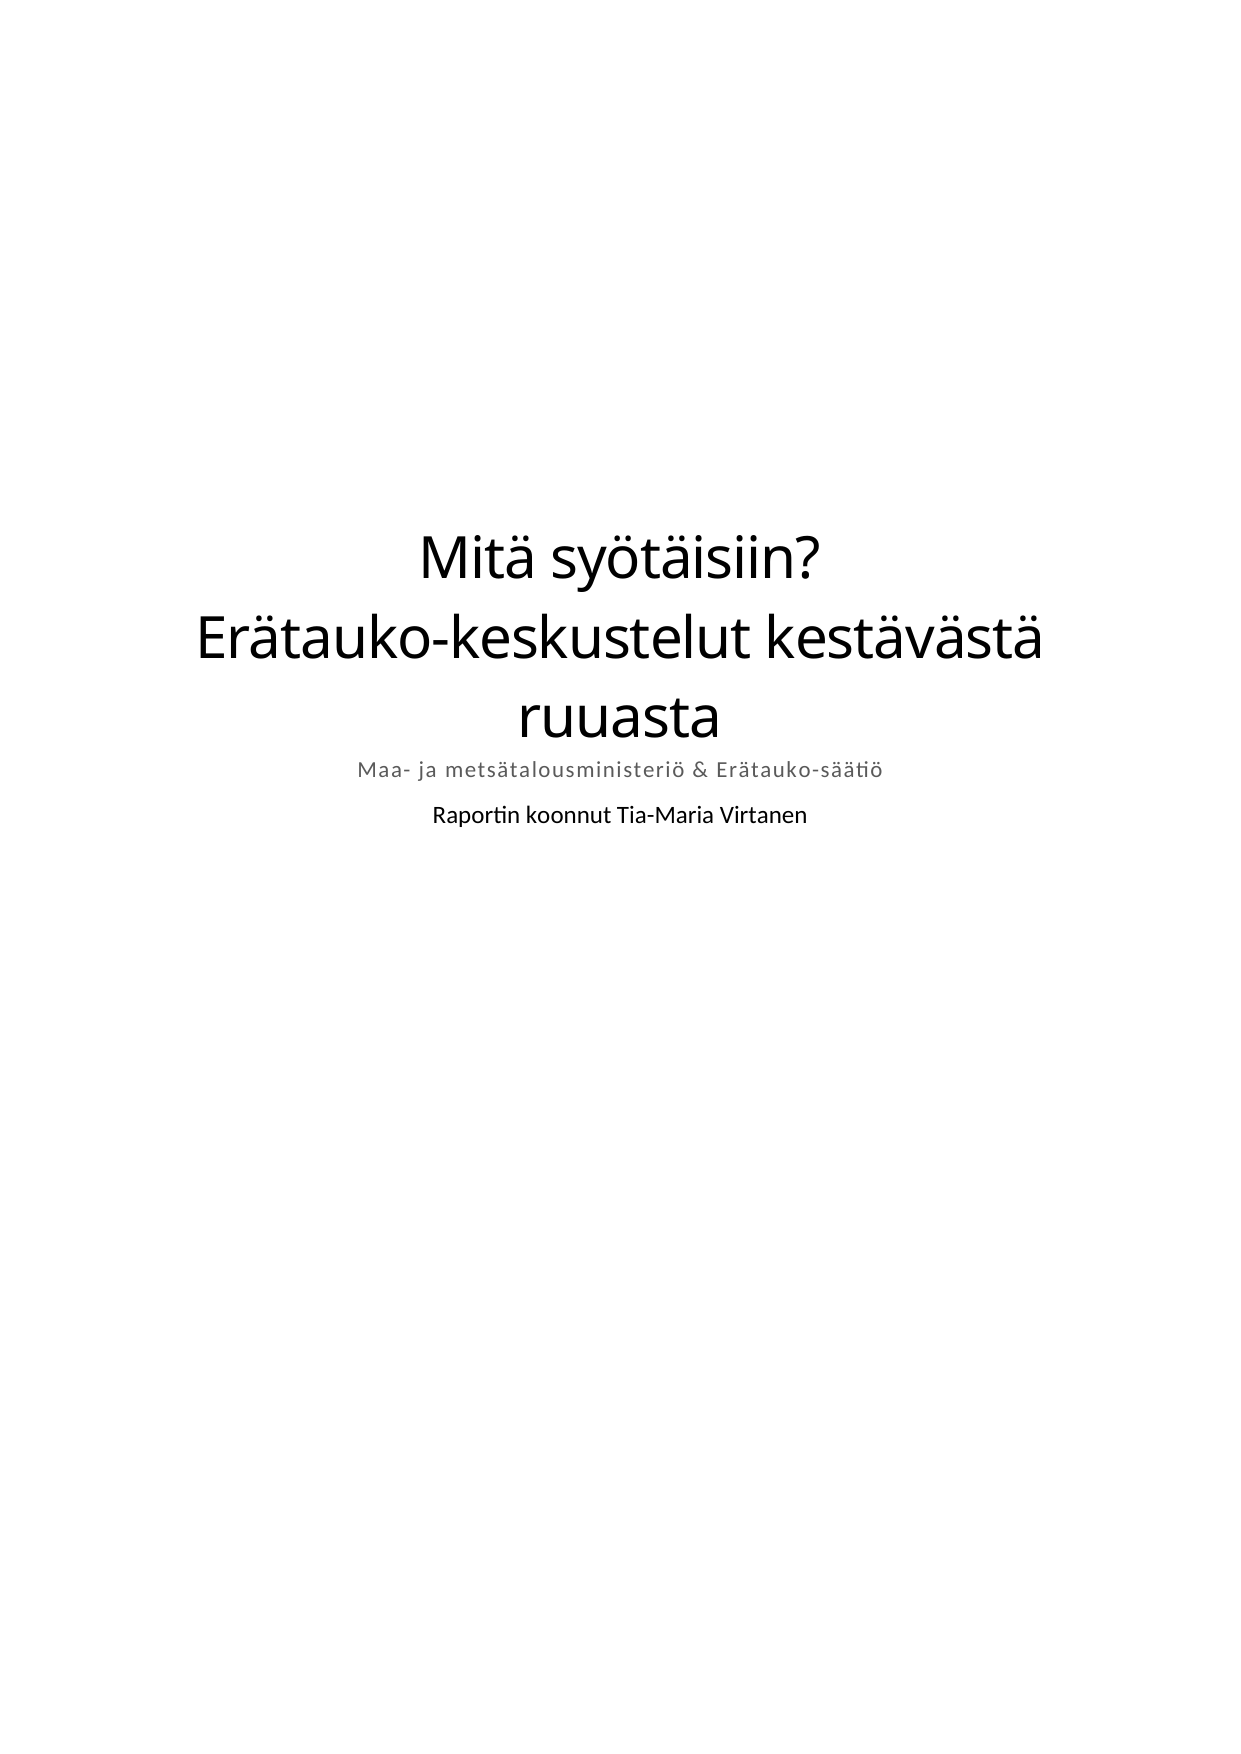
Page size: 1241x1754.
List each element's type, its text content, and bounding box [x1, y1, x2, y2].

title Mitä syötäisiin? [118, 516, 1122, 596]
title Erätauko-keskustelut kestävästä ruuasta [118, 596, 1122, 755]
subtitle Maa- ja metsätalousministeriö & Erätauko-säätiö [118, 755, 1122, 783]
text Raportin koonnut Tia-Maria Virtanen [118, 799, 1122, 830]
